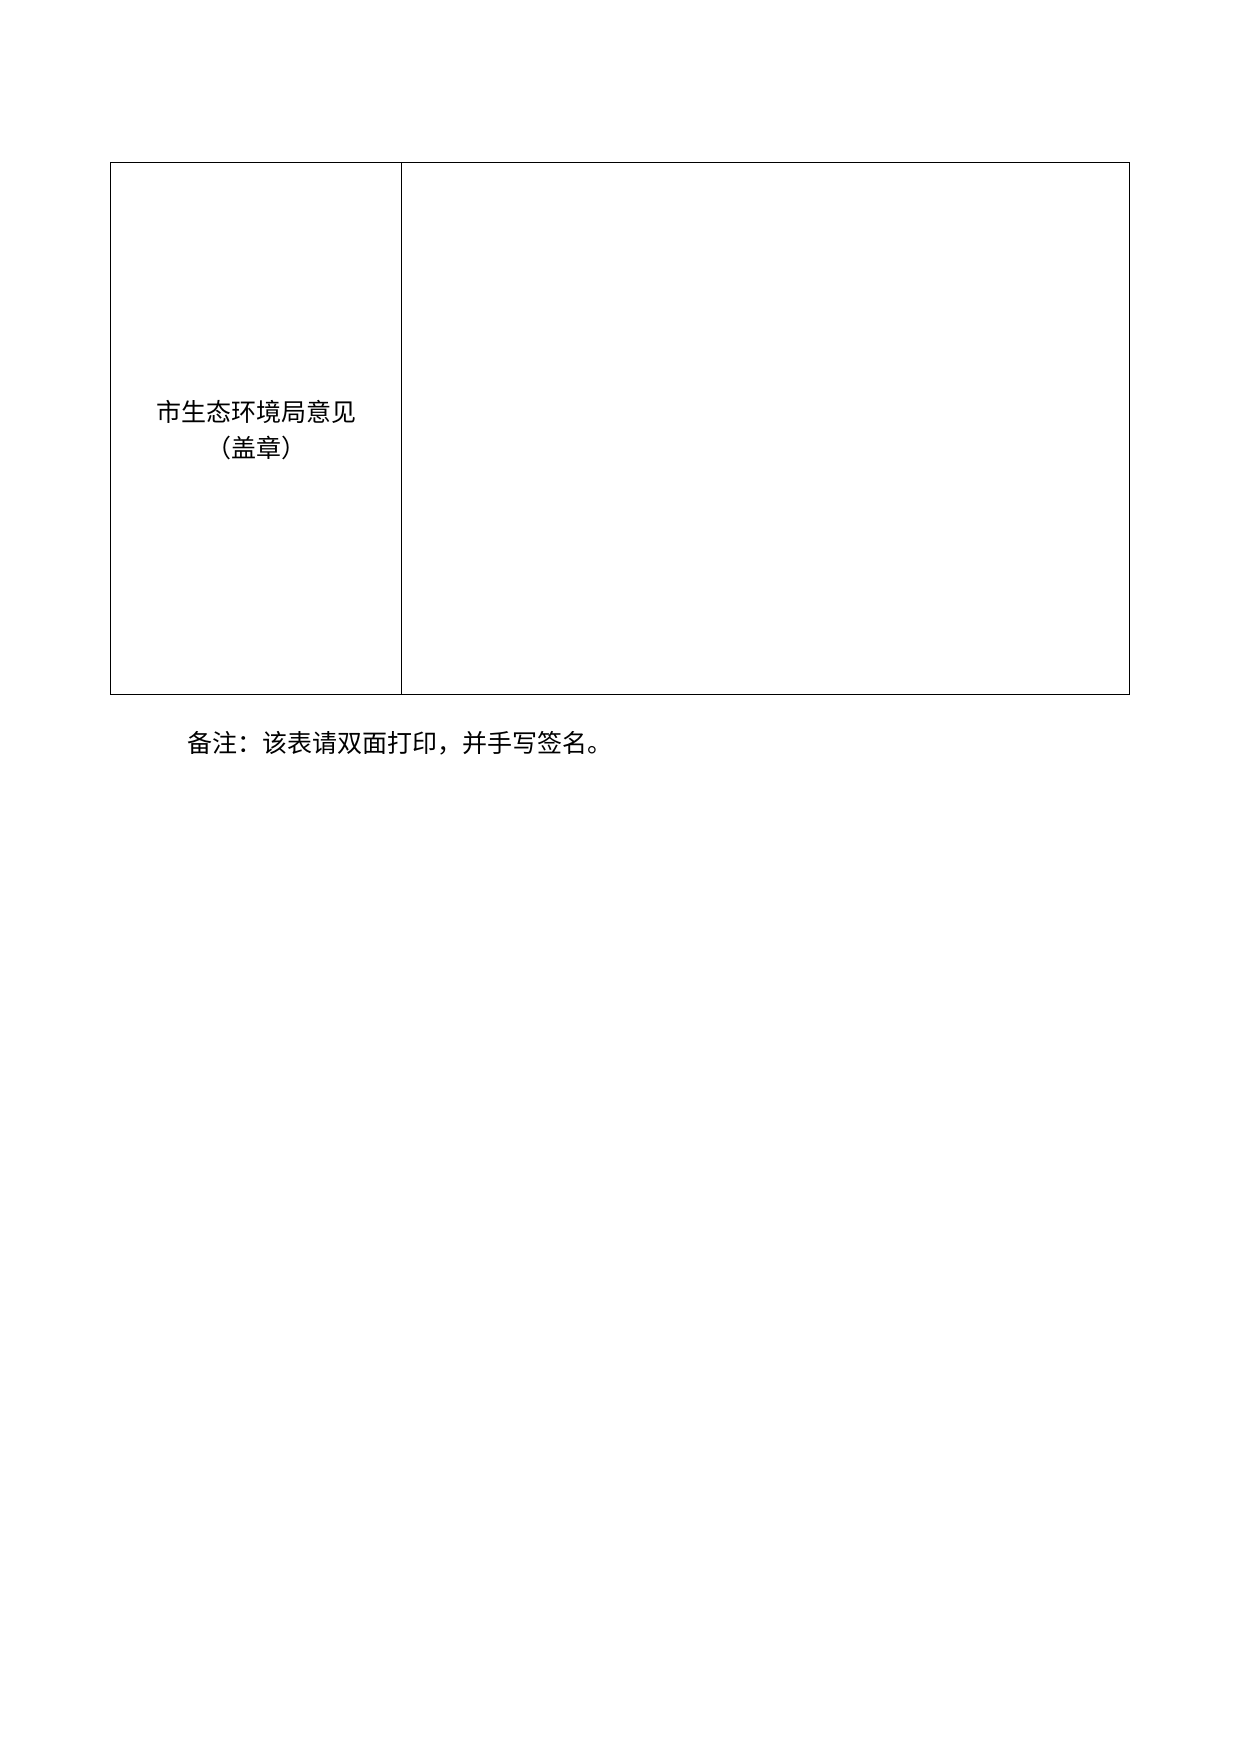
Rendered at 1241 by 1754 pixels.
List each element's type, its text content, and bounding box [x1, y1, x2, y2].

text 备注：该表请双面打印，并手写签名。 [187, 723, 1053, 760]
table_cell [402, 163, 1129, 694]
table_cell 市生态环境局意见 （盖章） [111, 163, 401, 694]
